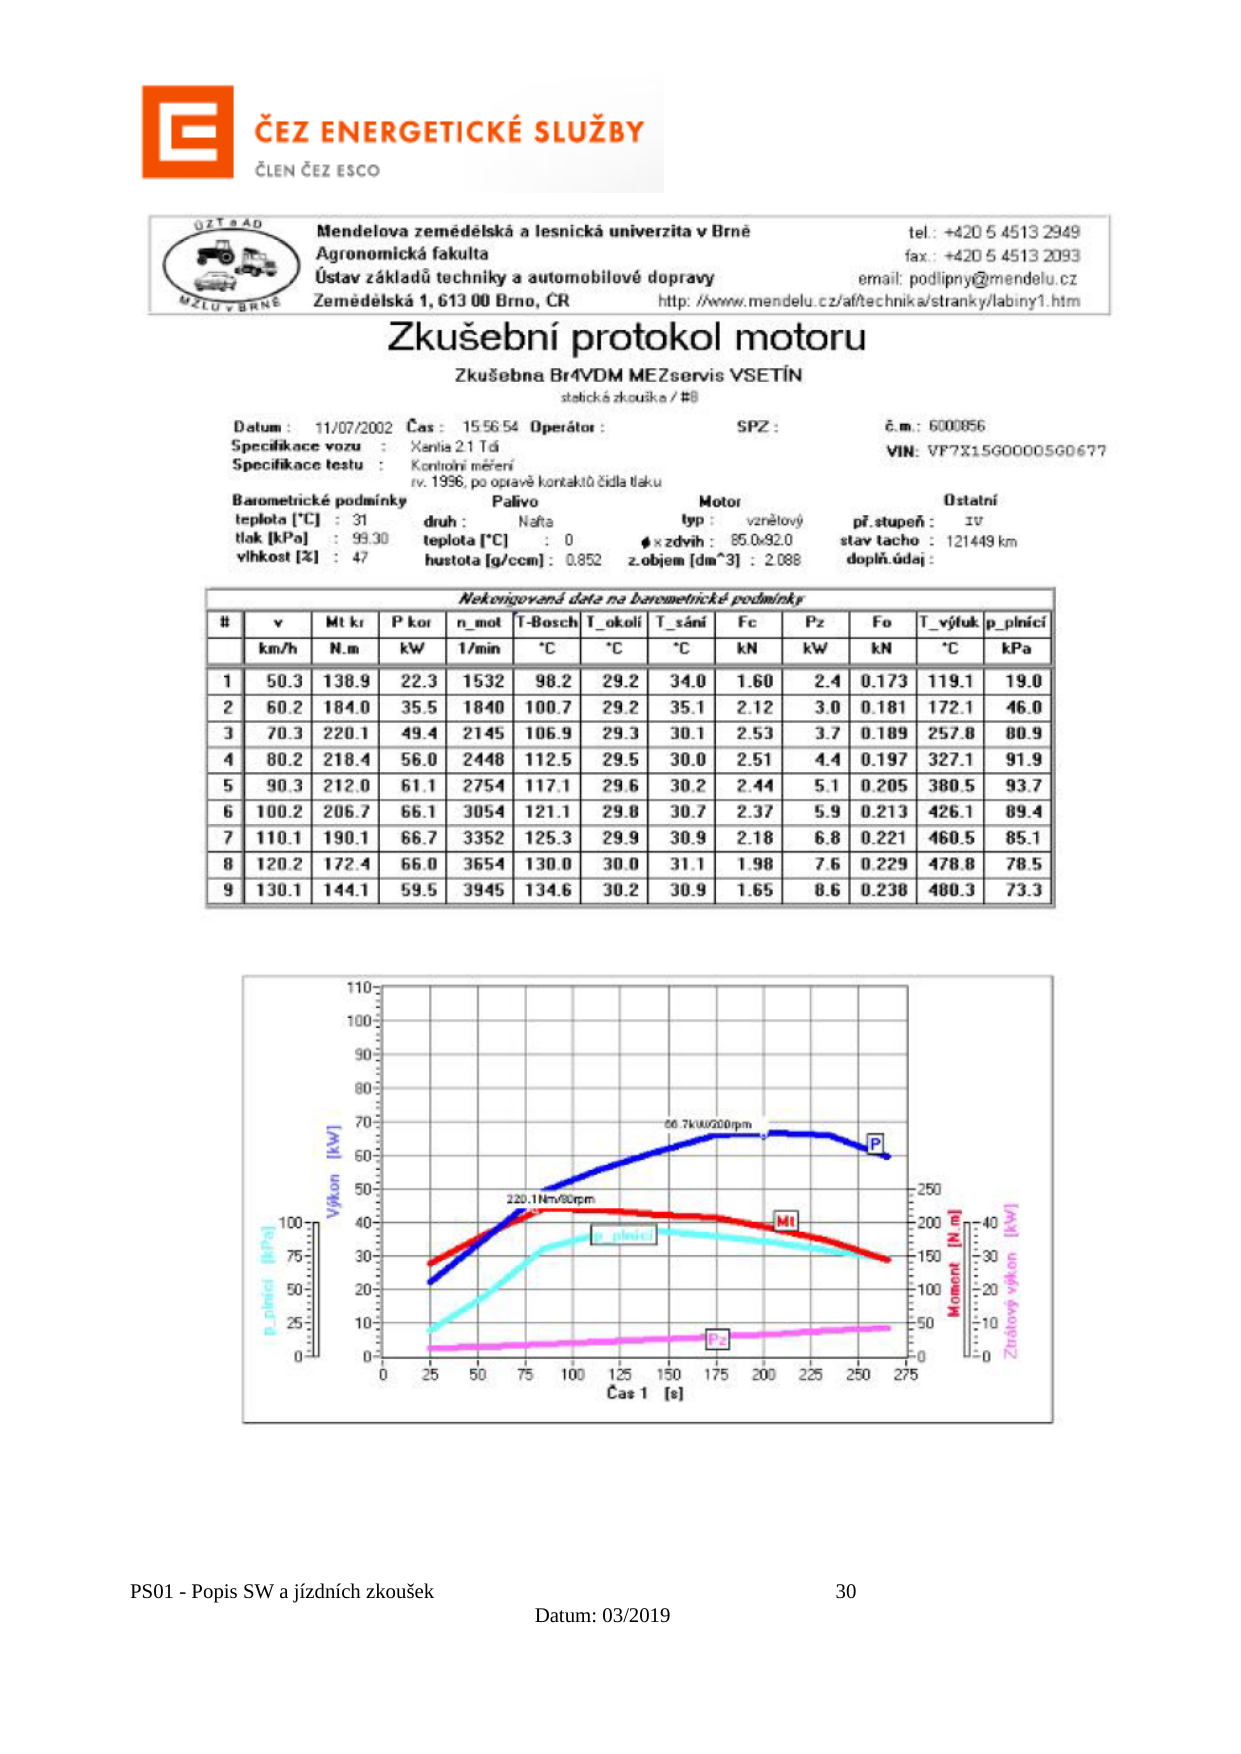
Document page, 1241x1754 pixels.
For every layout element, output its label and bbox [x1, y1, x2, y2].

picture [129, 65, 665, 193]
